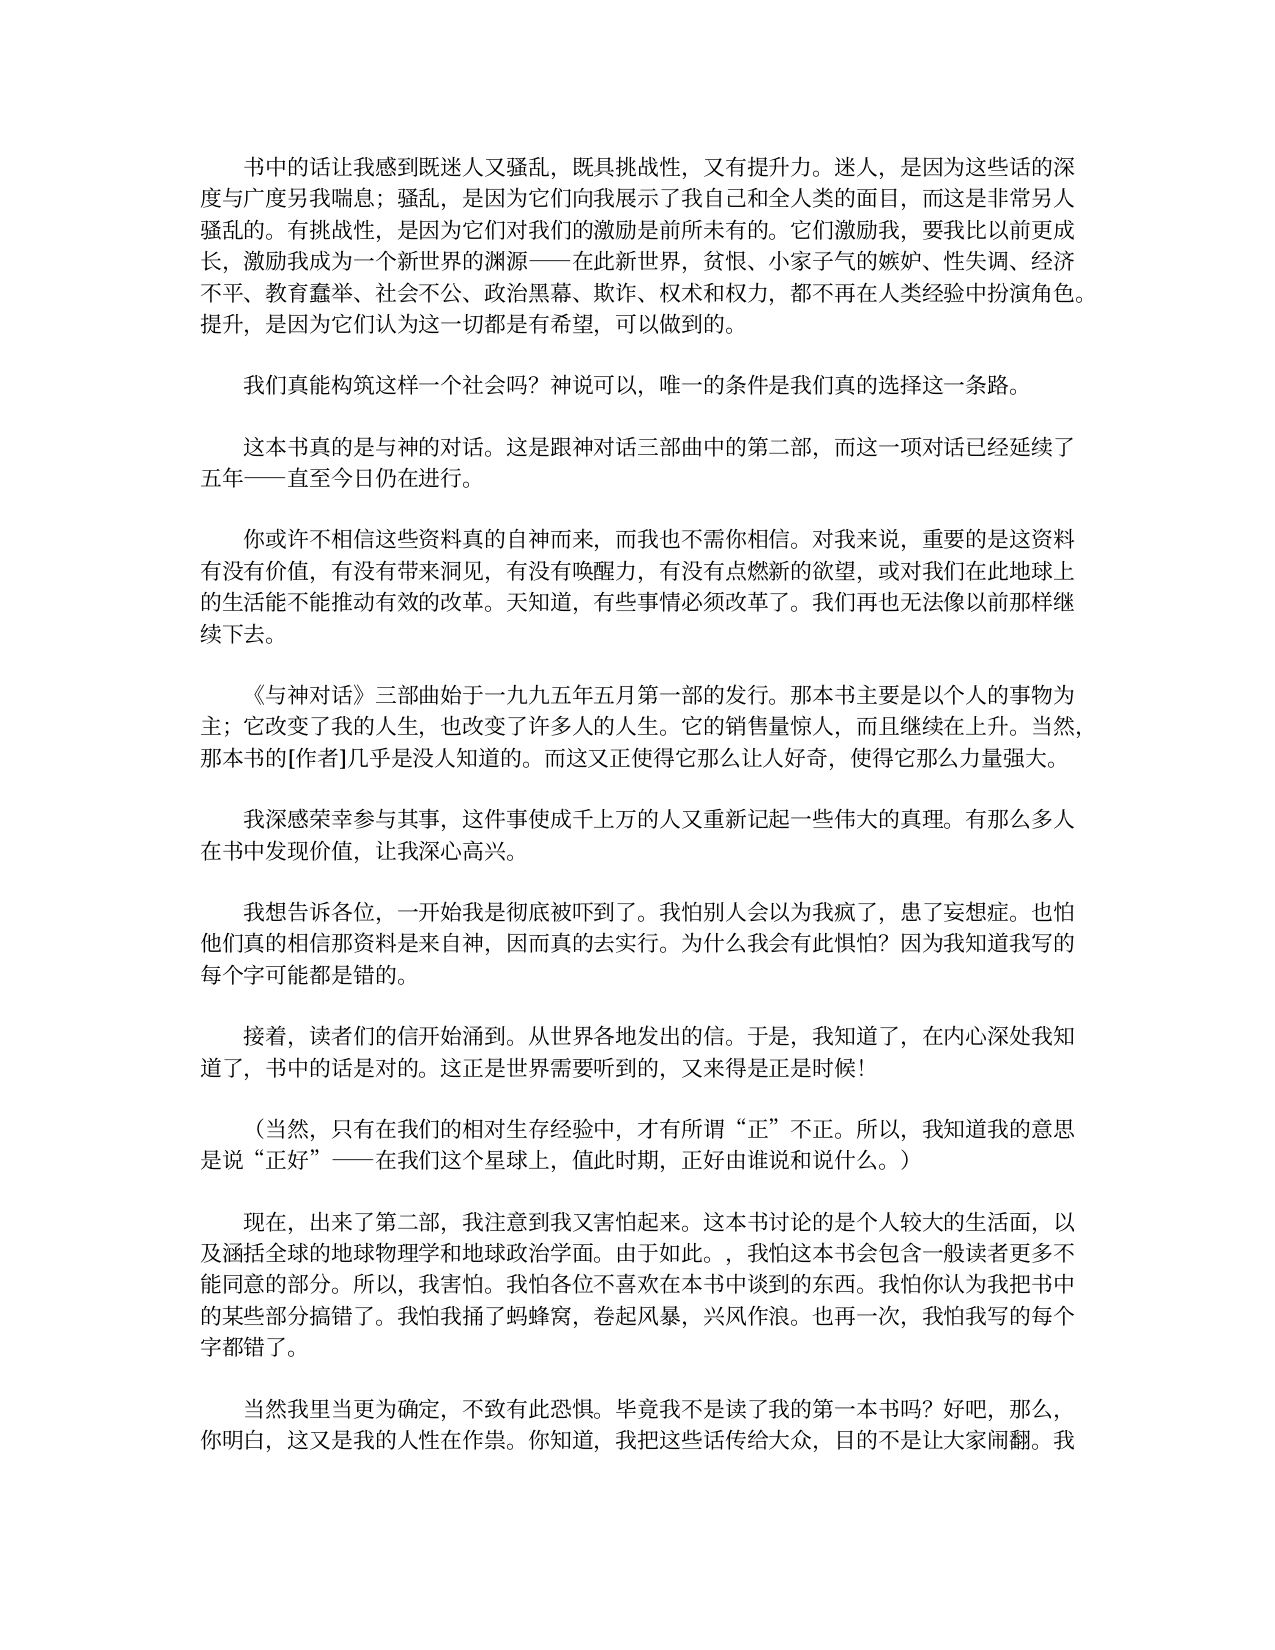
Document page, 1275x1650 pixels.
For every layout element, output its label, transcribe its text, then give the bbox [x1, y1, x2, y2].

text （当然，只有在我们的相对生存经验中，才有所谓“正”不正。所以，我知道我的意思是说“正好”——在我们这个星球上，值此时期，正好由谁说和说什么。） [200, 1112, 1075, 1175]
text 这本书真的是与神的对话。这是跟神对话三部曲中的第二部，而这一项对话已经延续了五年——直至今日仍在进行。 [200, 430, 1075, 493]
text 我深感荣幸参与其事，这件事使成千上万的人又重新记起一些伟大的真理。有那么多人在书中发现价值，让我深心高兴。 [200, 802, 1075, 865]
text 你或许不相信这些资料真的自神而来，而我也不需你相信。对我来说，重要的是这资料有没有价值，有没有带来洞见，有没有唤醒力，有没有点燃新的欲望，或对我们在此地球上的生活能不能推动有效的改革。天知道，有些事情必须改革了。我们再也无法像以前那样继续下去。 [200, 522, 1075, 648]
text 《与神对话》三部曲始于一九九五年五月第一部的发行。那本书主要是以个人的事物为主；它改变了我的人生，也改变了许多人的人生。它的销售量惊人，而且继续在上升。当然，那本书的[作者]几乎是没人知道的。而这又正使得它那么让人好奇，使得它那么力量强大。 [200, 678, 1075, 773]
text 接着，读者们的信开始涌到。从世界各地发出的信。于是，我知道了，在内心深处我知道了，书中的话是对的。这正是世界需要听到的，又来得是正是时候！ [200, 1019, 1075, 1082]
text 书中的话让我感到既迷人又骚乱，既具挑战性，又有提升力。迷人，是因为这些话的深度与广度另我喘息；骚乱，是因为它们向我展示了我自己和全人类的面目，而这是非常另人骚乱的。有挑战性，是因为它们对我们的激励是前所未有的。它们激励我，要我比以前更成长，激励我成为一个新世界的渊源——在此新世界，贫恨、小家子气的嫉妒、性失调、经济不平、教育蠢举、社会不公、政治黑幕、欺诈、权术和权力，都不再在人类经验中扮演角色。提升，是因为它们认为这一切都是有希望，可以做到的。 [200, 150, 1075, 339]
text 我想告诉各位，一开始我是彻底被吓到了。我怕别人会以为我疯了，患了妄想症。也怕他们真的相信那资料是来自神，因而真的去实行。为什么我会有此惧怕？因为我知道我写的每个字可能都是错的。 [200, 895, 1075, 989]
text 我们真能构筑这样一个社会吗？神说可以，唯一的条件是我们真的选择这一条路。 [200, 368, 1075, 400]
text 现在，出来了第二部，我注意到我又害怕起来。这本书讨论的是个人较大的生活面，以及涵括全球的地球物理学和地球政治学面。由于如此。，我怕这本书会包含一般读者更多不能同意的部分。所以，我害怕。我怕各位不喜欢在本书中谈到的东西。我怕你认为我把书中的某些部分搞错了。我怕我捅了蚂蜂窝，卷起风暴，兴风作浪。也再一次，我怕我写的每个字都错了。 [200, 1205, 1075, 1362]
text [200, 1392, 1075, 1455]
